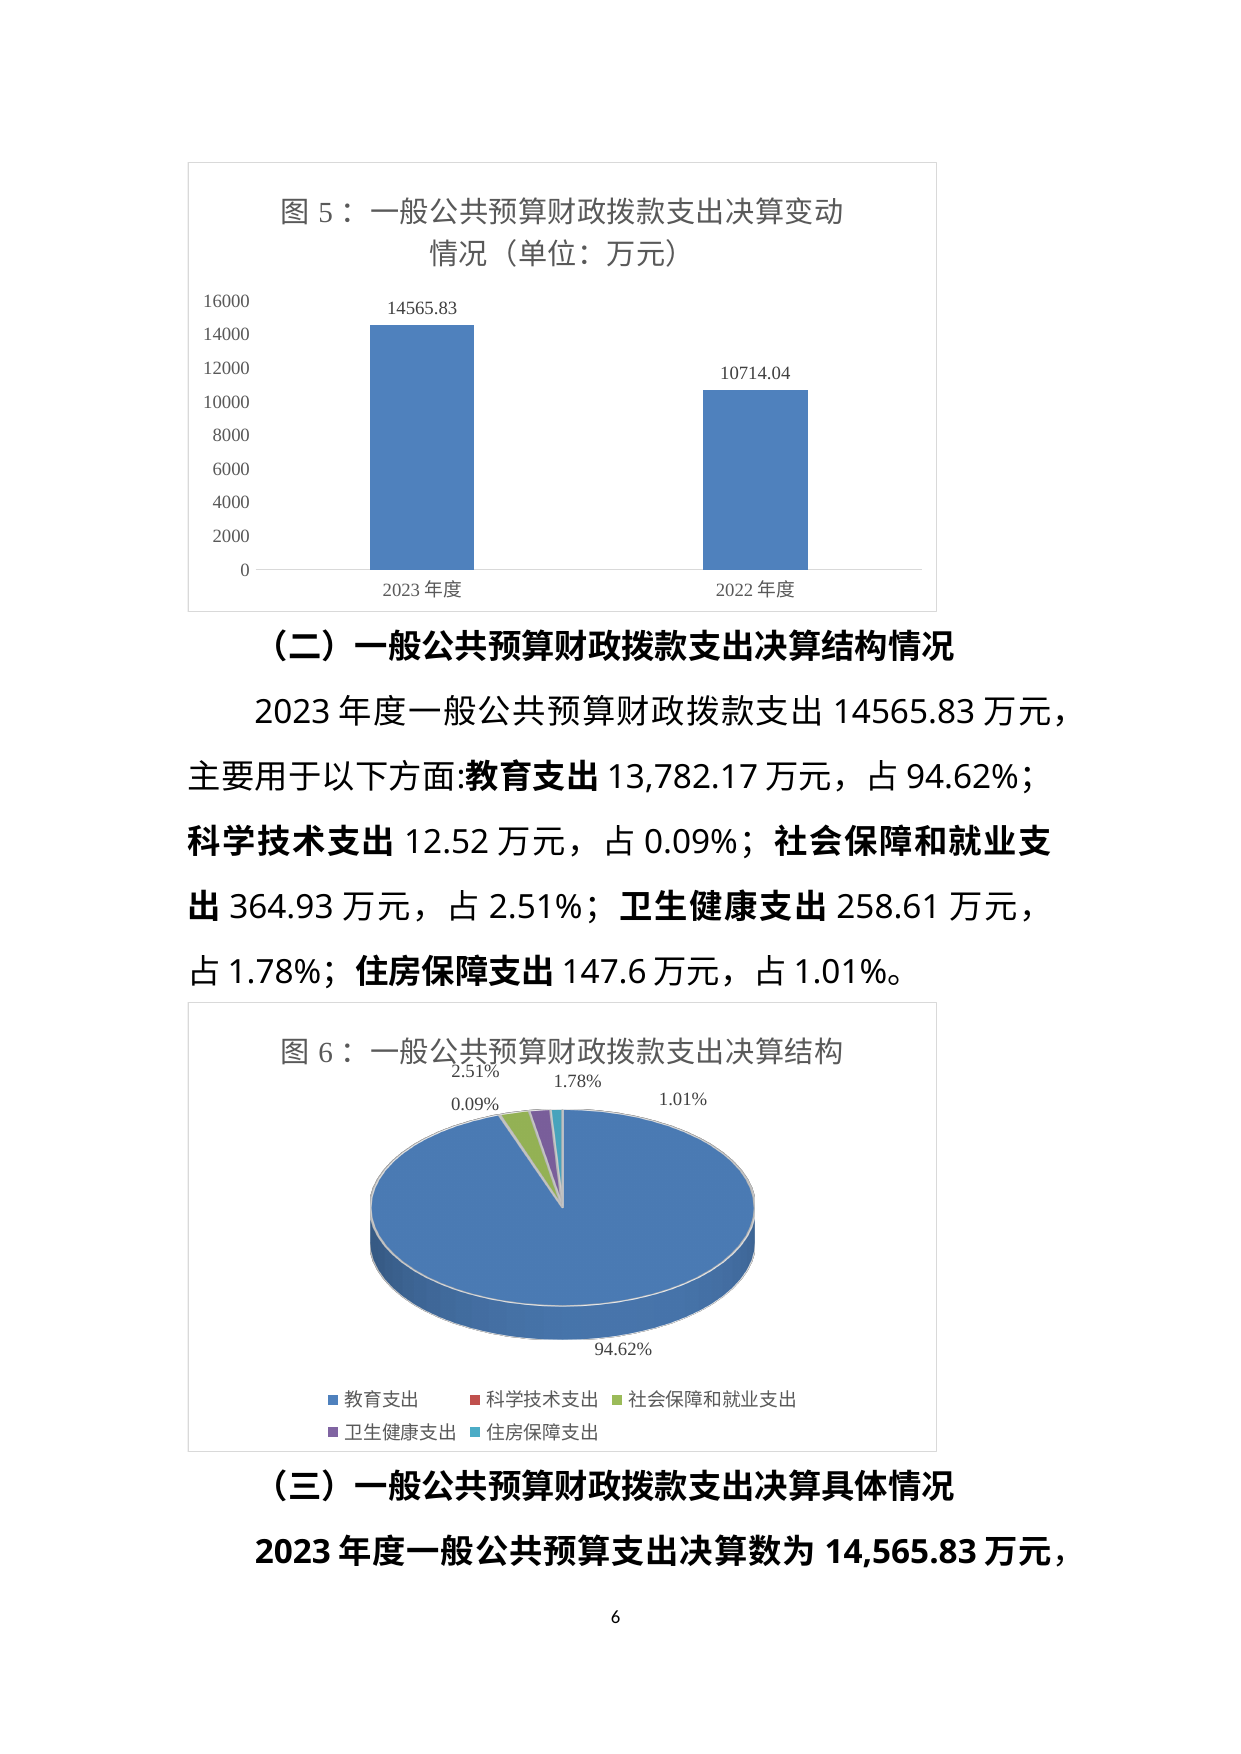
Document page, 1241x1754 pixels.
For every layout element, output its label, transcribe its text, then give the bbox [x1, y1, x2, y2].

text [187, 1517, 1053, 1582]
text （三）一般公共预算财政拨款支出决算具体情况 [187, 1452, 1053, 1517]
text 2023年度一般公共预算财政拨款支出14565.83万元，主要用于以下方面:教育支出13,782.17万元，占94.62%；科学技术支出12.52万元，占0.09%；社会保障和就业支出364.93万元，占2.51%；卫生健康支出258.61万元，占1.78%；住房保障支出147.6万元，占1.01%。 [187, 677, 1053, 1002]
text （二）一般公共预算财政拨款支出决算结构情况 [187, 612, 1053, 677]
